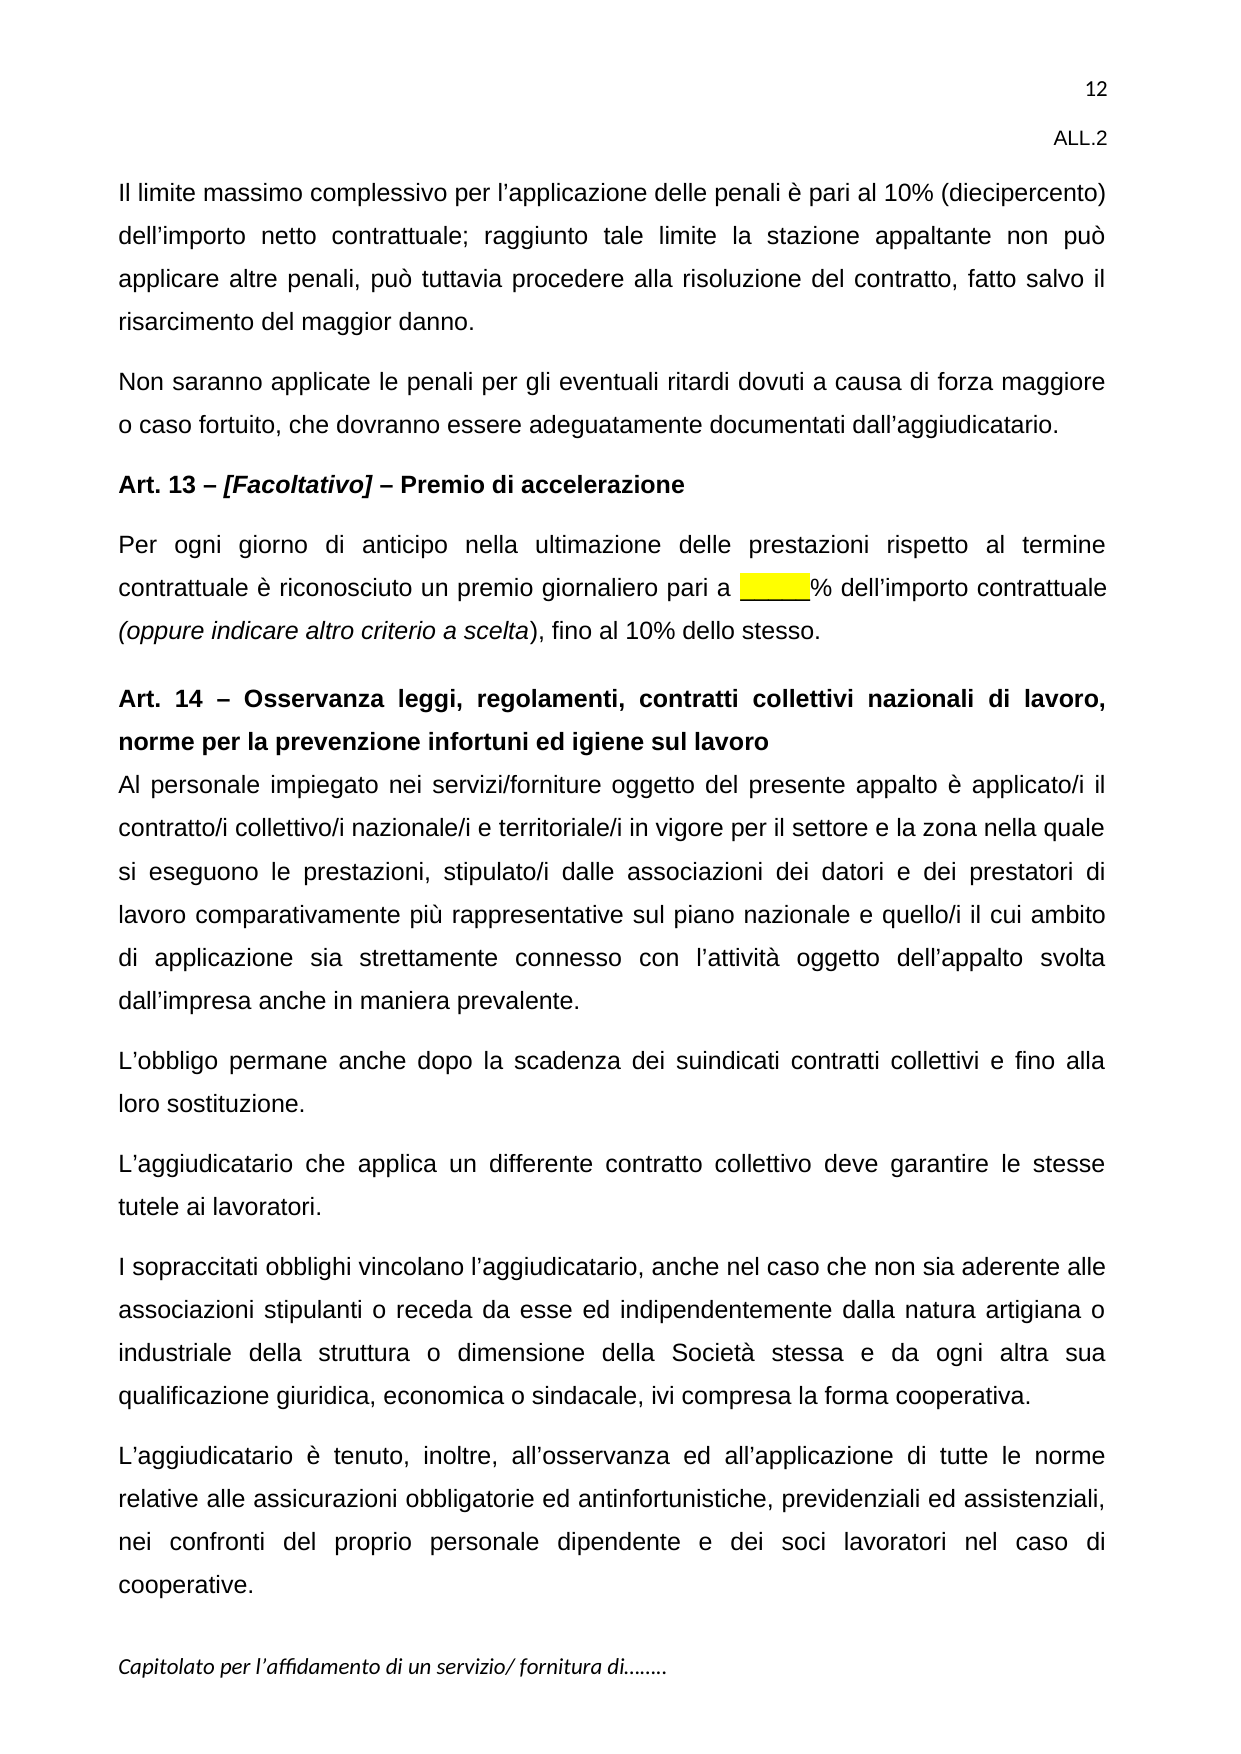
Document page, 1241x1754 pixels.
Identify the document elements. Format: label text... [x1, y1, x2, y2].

text Per ogni giorno di anticipo nella ultimazione delle prestazioni rispetto al termine contrattuale è riconosciuto un premio giornaliero pari a _____% dell’importo contrattuale (oppure indicare altro criterio a scelta), fino al 10% dello stesso. [118, 529, 1107, 644]
text I sopraccitati obblighi vincolano l’aggiudicatario, anche nel caso che non sia aderente alle associazioni stipulanti o receda da esse ed indipendentemente dalla natura artigiana o industriale della struttura o dimensione della Società stessa e da ogni altra sua qualificazione giuridica, economica o sindacale, ivi compresa la forma cooperativa. [118, 1251, 1107, 1409]
text Il limite massimo complessivo per l’applicazione delle penali è pari al 10% (diecipercento) dell’importo netto contrattuale; raggiunto tale limite la stazione appaltante non può applicare altre penali, può tuttavia procedere alla risoluzione del contratto, fatto salvo il risarcimento del maggior danno. [118, 178, 1107, 336]
text L’aggiudicatario che applica un differente contratto collettivo deve garantire le stesse tutele ai lavoratori. [118, 1148, 1107, 1220]
text L’obbligo permane anche dopo la scadenza dei suindicati contratti collettivi e fino alla loro sostituzione. [118, 1046, 1107, 1117]
subtitle Art. 14 – Osservanza leggi, regolamenti, contratti collettivi nazionali di lavoro, norme per la prevenzione infortuni ed igiene sul lavoro [118, 684, 1107, 756]
text Al personale impiegato nei servizi/forniture oggetto del presente appalto è applicato/i il contratto/i collettivo/i nazionale/i e territoriale/i in vigore per il settore e la zona nella quale si eseguono le prestazioni, stipulato/i dalle associazioni dei datori e dei prestatori di lavoro comparativamente più rappresentative sul piano nazionale e quello/i il cui ambito di applicazione sia strettamente connesso con l’attività oggetto dell’appalto svolta dall’impresa anche in maniera prevalente. [118, 770, 1107, 1014]
text Art. 13 – [Facoltativo] – Premio di accelerazione [118, 470, 1107, 498]
text Non saranno applicate le penali per gli eventuali ritardi dovuti a causa di forza maggiore o caso fortuito, che dovranno essere adeguatamente documentati dall’aggiudicatario. [118, 367, 1107, 439]
text L’aggiudicatario è tenuto, inoltre, all’osservanza ed all’applicazione di tutte le norme relative alle assicurazioni obbligatorie ed antinfortunistiche, previdenziali ed assistenziali, nei confronti del proprio personale dipendente e dei soci lavoratori nel caso di cooperative. [118, 1441, 1107, 1599]
